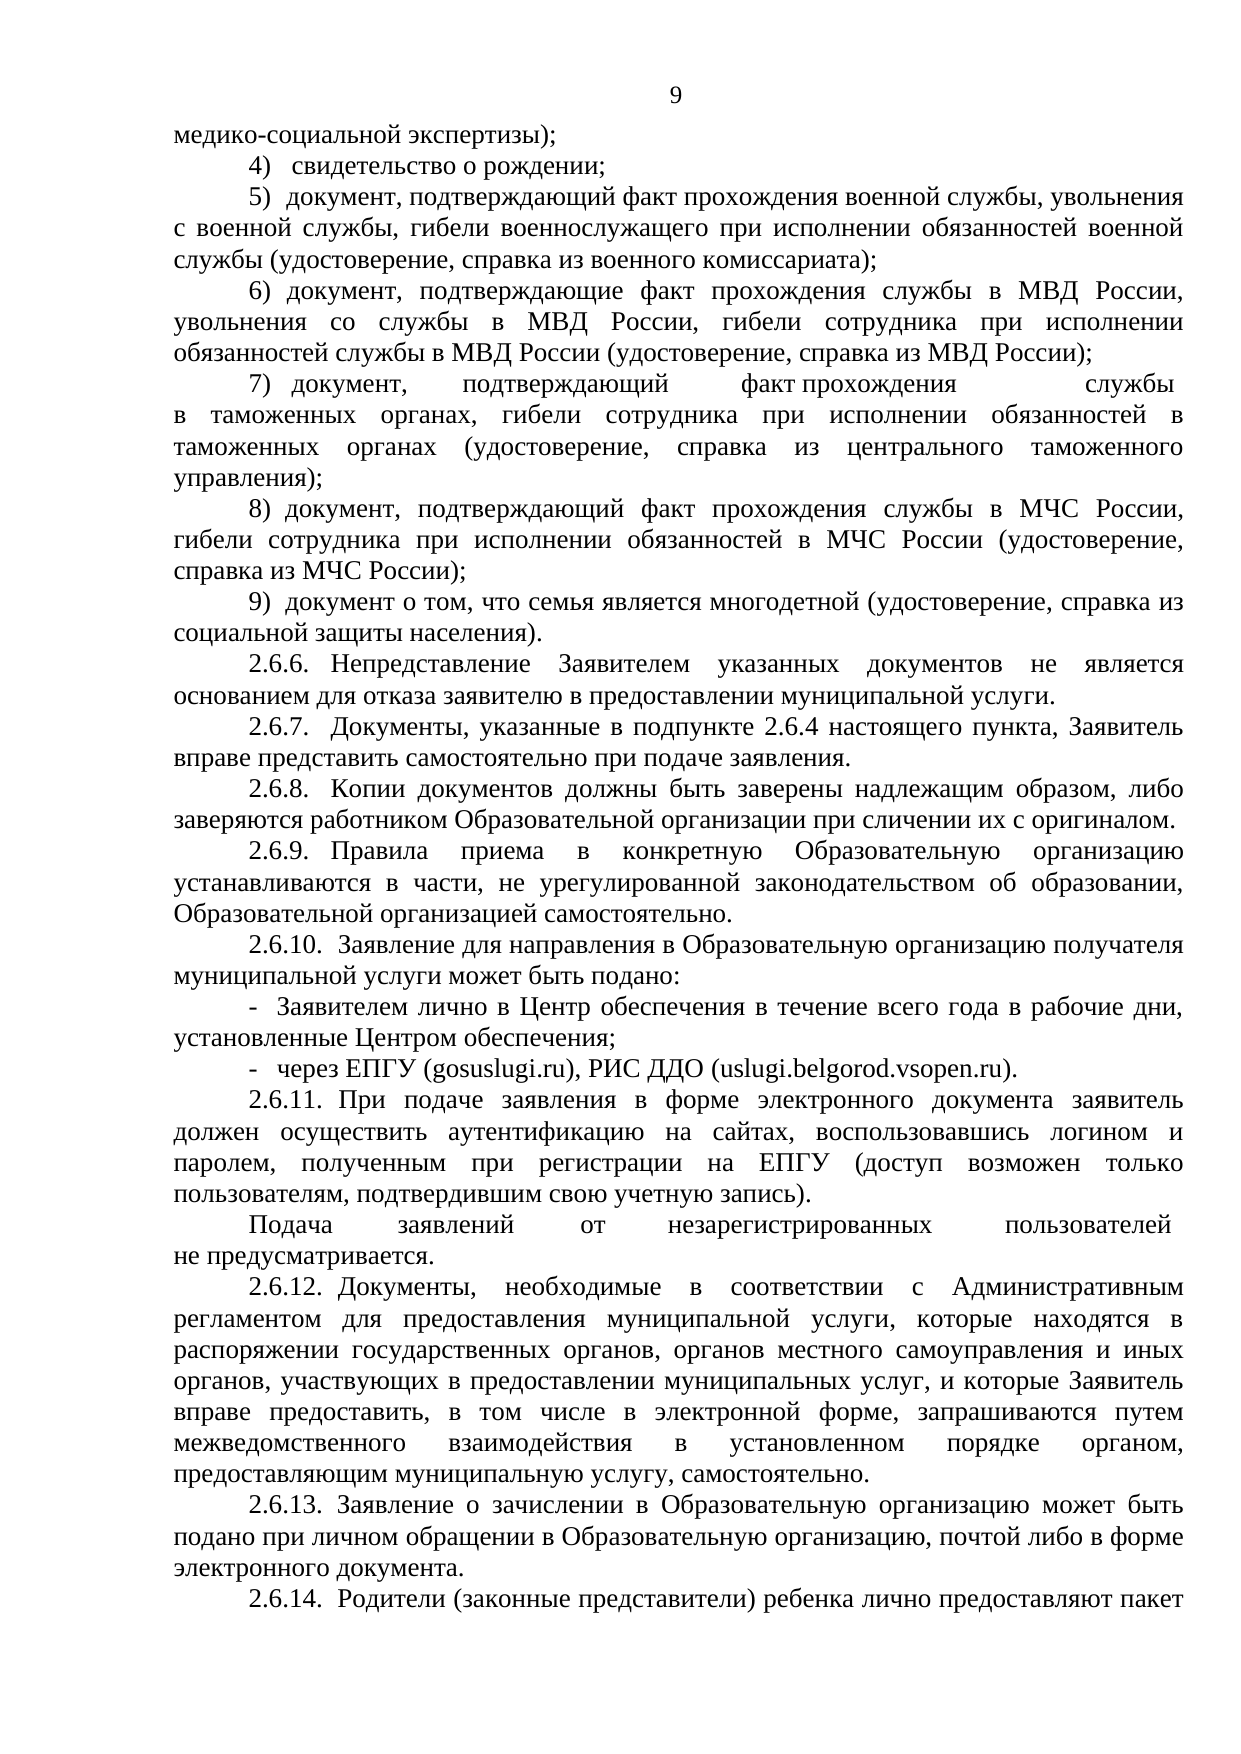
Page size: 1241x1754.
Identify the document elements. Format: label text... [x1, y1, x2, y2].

list документ о том, что семья является многодетной (удостоверение, справка из социальной защиты населения). [173, 585, 1185, 648]
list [173, 1582, 1185, 1613]
list Заявление для направления в Образовательную организацию получателя муниципальной услуги может быть подано: [173, 928, 1185, 990]
list документ, подтверждающие факт прохождения службы в МВД России, увольнения со службы в МВД России, гибели сотрудника при исполнении обязанностей службы в МВД России (удостоверение, справка из МВД России); [173, 274, 1185, 367]
list Копии документов должны быть заверены надлежащим образом, либо заверяются работником Образовательной организации при сличении их с оригиналом. [173, 772, 1185, 834]
list свидетельство о рождении; [173, 149, 1185, 180]
list При подаче заявления в форме электронного документа заявитель должен осуществить аутентификацию на сайтах, воспользовавшись логином и паролем, полученным при регистрации на ЕПГУ (доступ возможен только пользователям, подтвердившим свою учетную запись). [173, 1084, 1185, 1208]
list документ, подтверждающий факт прохождения службы в таможенных органах, гибели сотрудника при исполнении обязанностей в таможенных органах (удостоверение, справка из центрального таможенного управления); [173, 367, 1185, 492]
list Документы, необходимые в соответствии с Административным регламентом для предоставления муниципальной услуги, которые находятся в распоряжении государственных органов, органов местного самоуправления и иных органов, участвующих в предоставлении муниципальных услуг, и которые Заявитель вправе предоставить, в том числе в электронной форме, запрашиваются путем межведомственного взаимодействия в установленном порядке органом, предоставляющим муниципальную услугу, самостоятельно. [173, 1271, 1185, 1488]
list Правила приема в конкретную Образовательную организацию устанавливаются в части, не урегулированной законодательством об образовании, Образовательной организацией самостоятельно. [173, 834, 1185, 928]
list Непредставление Заявителем указанных документов не является основанием для отказа заявителю в предоставлении муниципальной услуги. [173, 648, 1185, 710]
list через ЕПГУ (gosuslugi.ru), РИС ДДО (uslugi.belgorod.vsopen.ru). [173, 1052, 1185, 1084]
list документ, подтверждающий факт прохождения военной службы, увольнения с военной службы, гибели военнослужащего при исполнении обязанностей военной службы (удостоверение, справка из военного комиссариата); [173, 180, 1185, 274]
list документ, подтверждающий факт прохождения службы в МЧС России, гибели сотрудника при исполнении обязанностей в МЧС России (удостоверение, справка из МЧС России); [173, 492, 1185, 585]
list Документы, указанные в подпункте 2.6.4 настоящего пункта, Заявитель вправе представить самостоятельно при подаче заявления. [173, 710, 1185, 772]
list Заявление о зачислении в Образовательную организацию может быть подано при личном обращении в Образовательную организацию, почтой либо в форме электронного документа. [173, 1488, 1185, 1582]
list Заявителем лично в Центр обеспечения в течение всего года в рабочие дни, установленные Центром обеспечения; [173, 990, 1185, 1052]
text Подача заявлений от незарегистрированных пользователей [173, 1208, 1185, 1239]
text не предусматривается. [173, 1239, 1185, 1271]
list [173, 118, 1185, 149]
